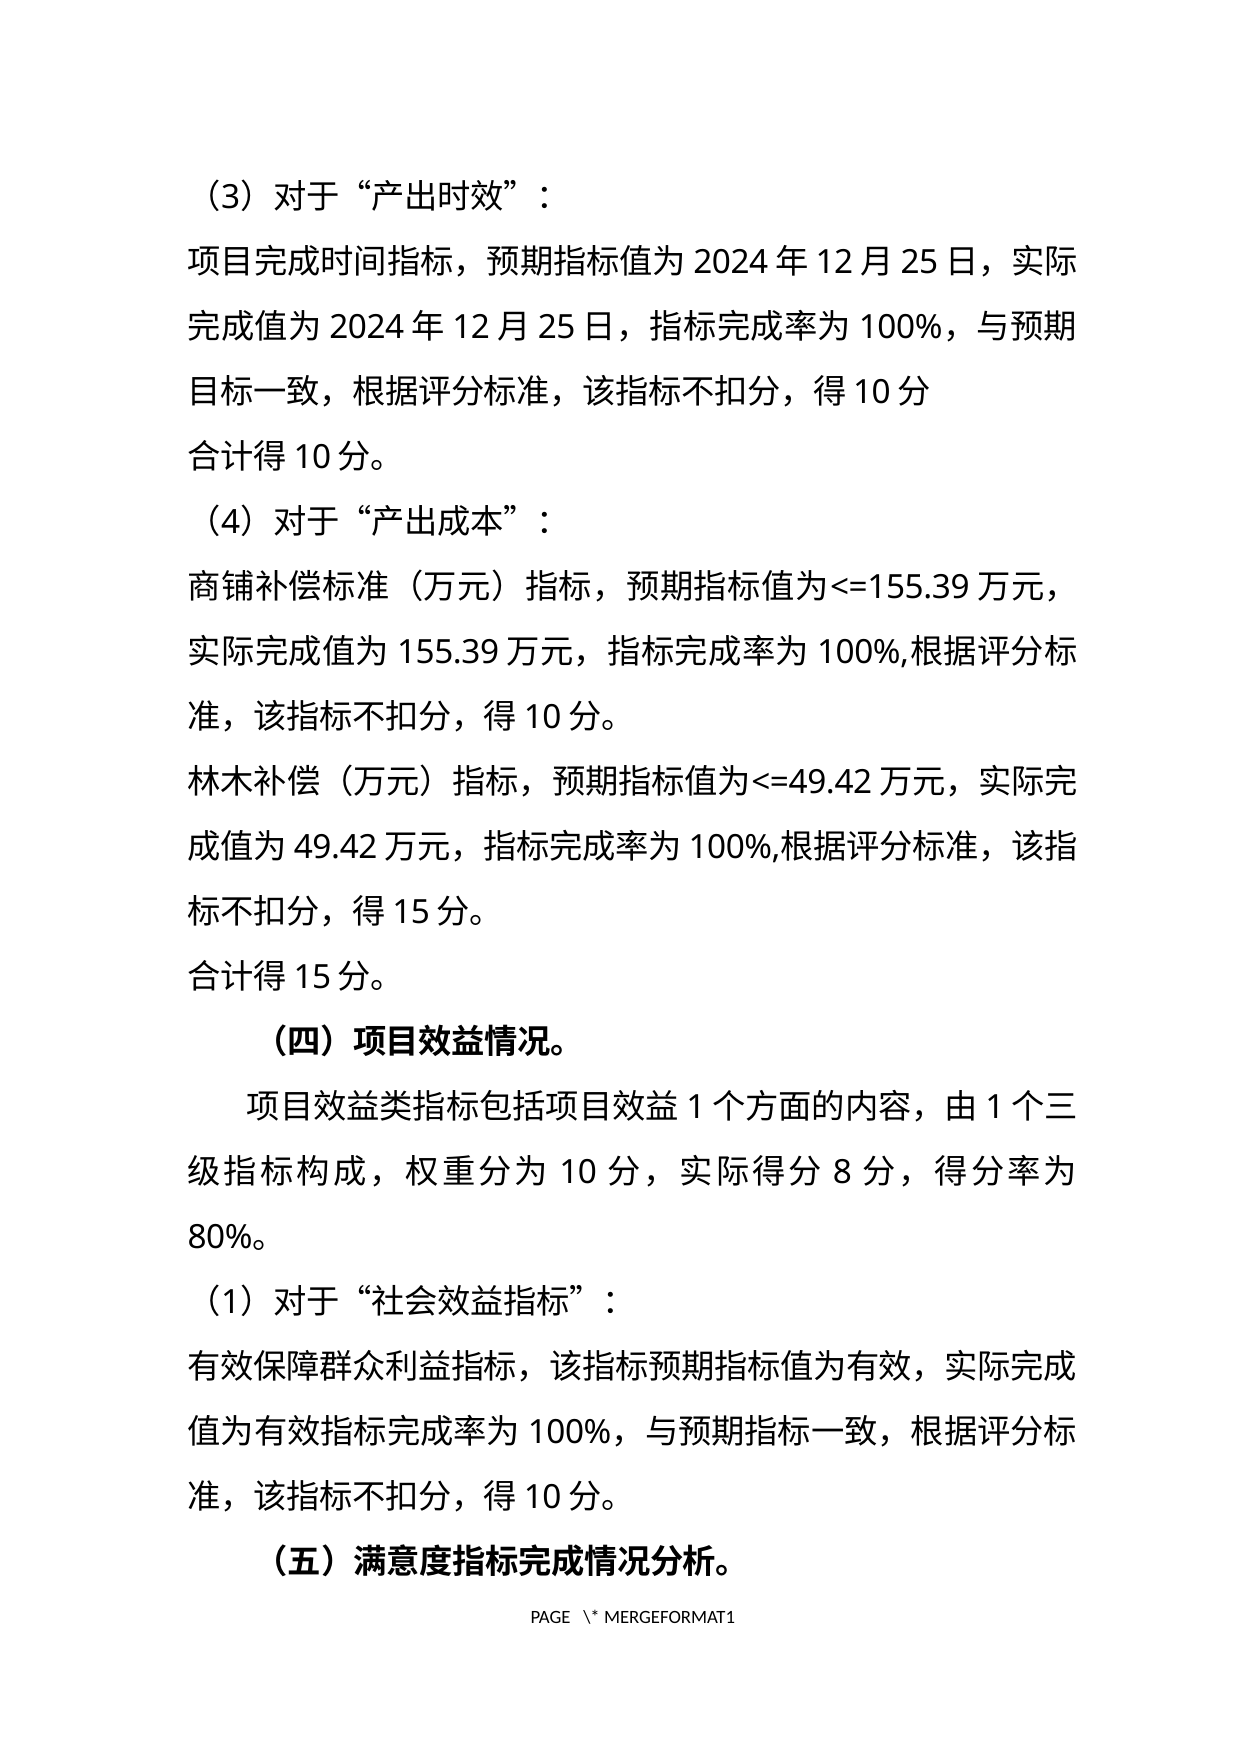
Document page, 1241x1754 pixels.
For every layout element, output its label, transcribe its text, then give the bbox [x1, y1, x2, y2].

text （五）满意度指标完成情况分析。 [187, 1527, 1078, 1592]
text 项目效益类指标包括项目效益1个方面的内容，由1个三级指标构成，权重分为10分，实际得分8分，得分率为80%。 （1）对于“社会效益指标”： 有效保障群众利益指标，该指标预期指标值为有效，实际完成值为有效指标完成率为100%，与预期指标一致，根据评分标准，该指标不扣分，得10分。 [187, 1072, 1078, 1527]
text （四）项目效益情况。 [187, 1007, 1078, 1072]
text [187, 162, 1078, 1007]
